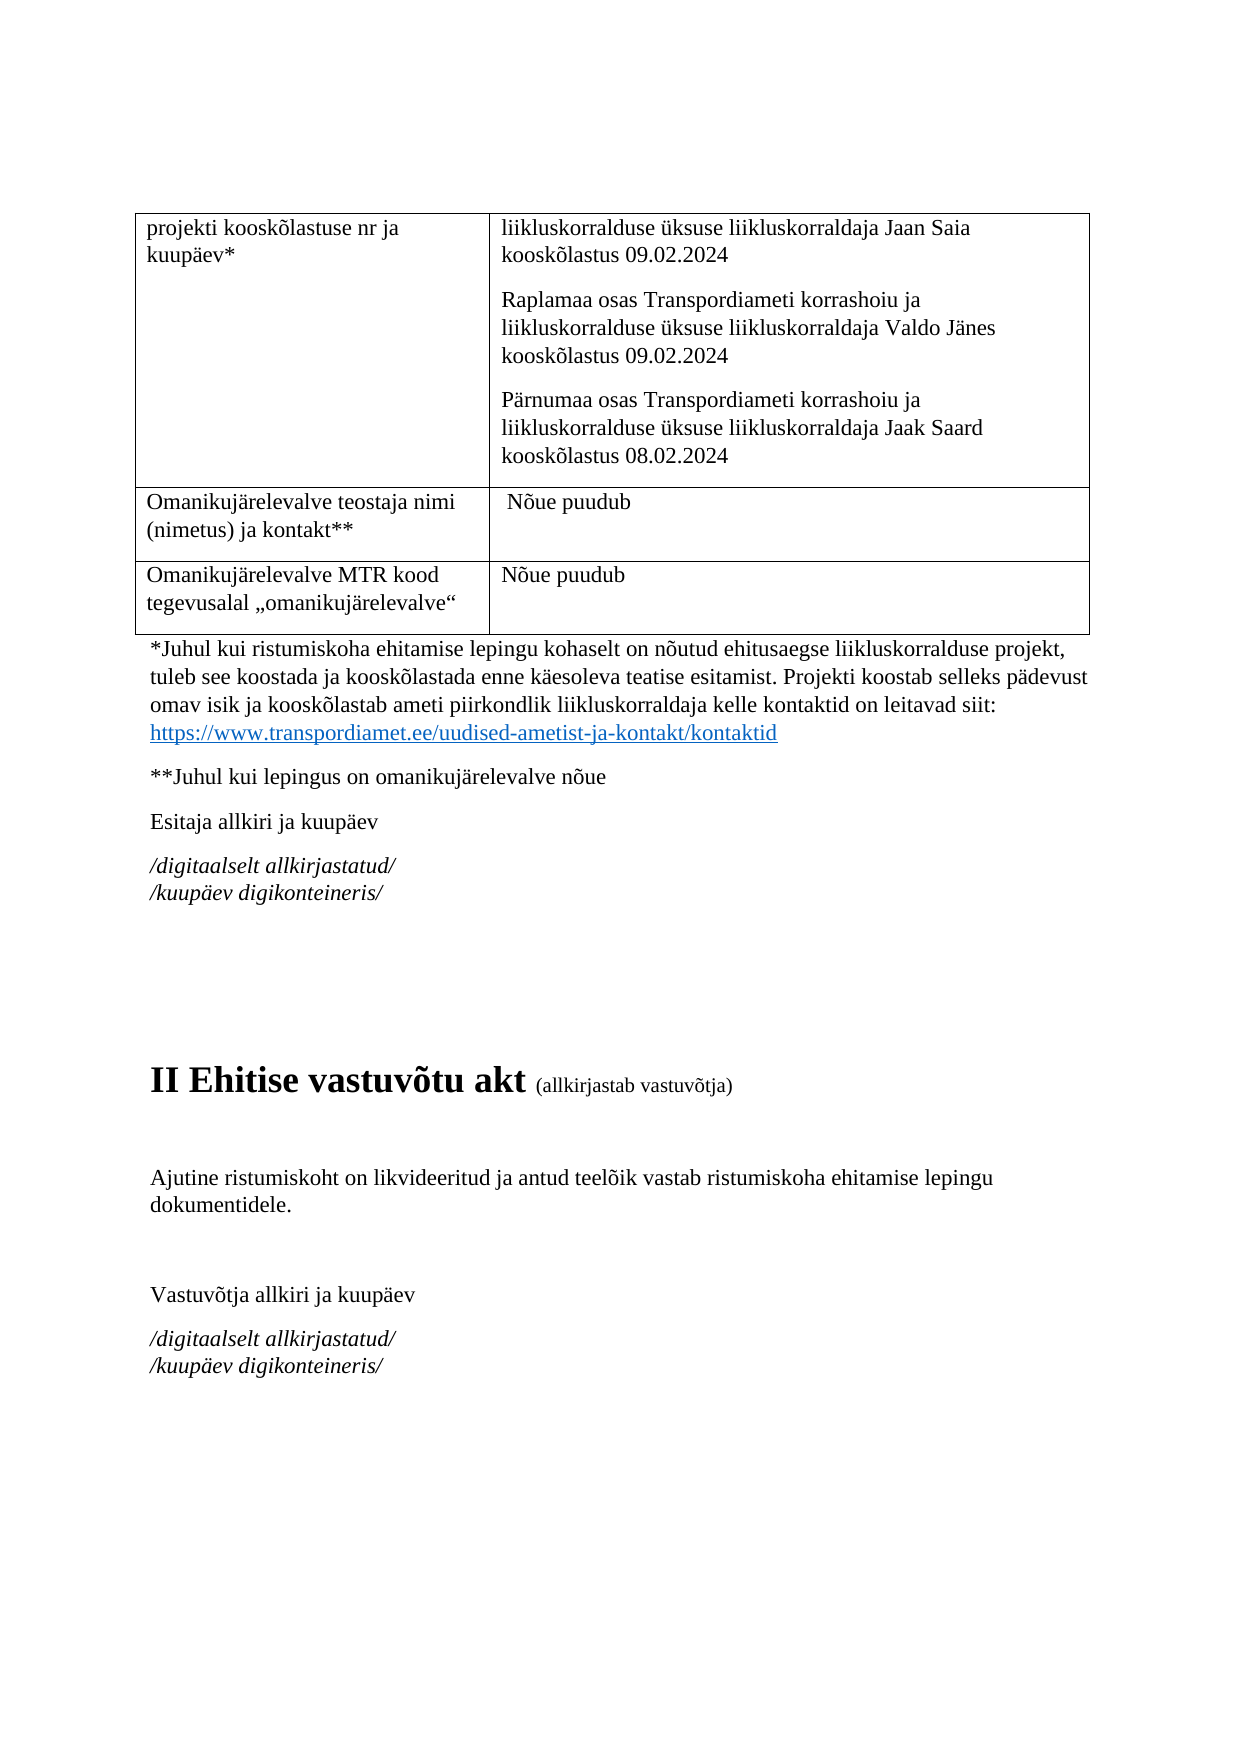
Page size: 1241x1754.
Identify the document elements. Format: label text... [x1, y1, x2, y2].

text II Ehitise vastuvõtu akt (allkirjastab vastuvõtja) [150, 1057, 1090, 1100]
text /kuupäev digikonteineris/ [150, 1352, 1090, 1378]
table_cell Nõue puudub [490, 562, 1089, 634]
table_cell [136, 214, 489, 487]
text /kuupäev digikonteineris/ [150, 879, 1090, 905]
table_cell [490, 214, 1089, 487]
table_cell Omanikujärelevalve teostaja nimi (nimetus) ja kontakt** [136, 488, 489, 561]
text *Juhul kui ristumiskoha ehitamise lepingu kohaselt on nõutud ehitusaegse liikluskorralduse projekt, tuleb see koostada ja kooskõlastada enne käesoleva teatise esitamist. Projekti koostab selleks pädevust omav isik ja kooskõlastab ameti piirkondlik liikluskorraldaja kelle kontaktid on leitavad siit: https://www.transpordiamet.ee/uudised-ametist-ja-kontakt/kontaktid [150, 635, 1090, 745]
table_cell Omanikujärelevalve MTR kood tegevusalal „omanikujärelevalve“ [136, 562, 489, 634]
text /digitaalselt allkirjastatud/ [150, 1325, 1090, 1352]
text Vastuvõtja allkiri ja kuupäev [150, 1281, 1090, 1307]
text Ajutine ristumiskoht on likvideeritud ja antud teelõik vastab ristumiskoha ehitamise lepingu dokumentidele. [150, 1164, 1090, 1218]
table_cell Nõue puudub [490, 488, 1089, 561]
text **Juhul kui lepingus on omanikujärelevalve nõue [150, 763, 1090, 790]
text Esitaja allkiri ja kuupäev [150, 808, 1090, 834]
text /digitaalselt allkirjastatud/ [150, 853, 1090, 879]
